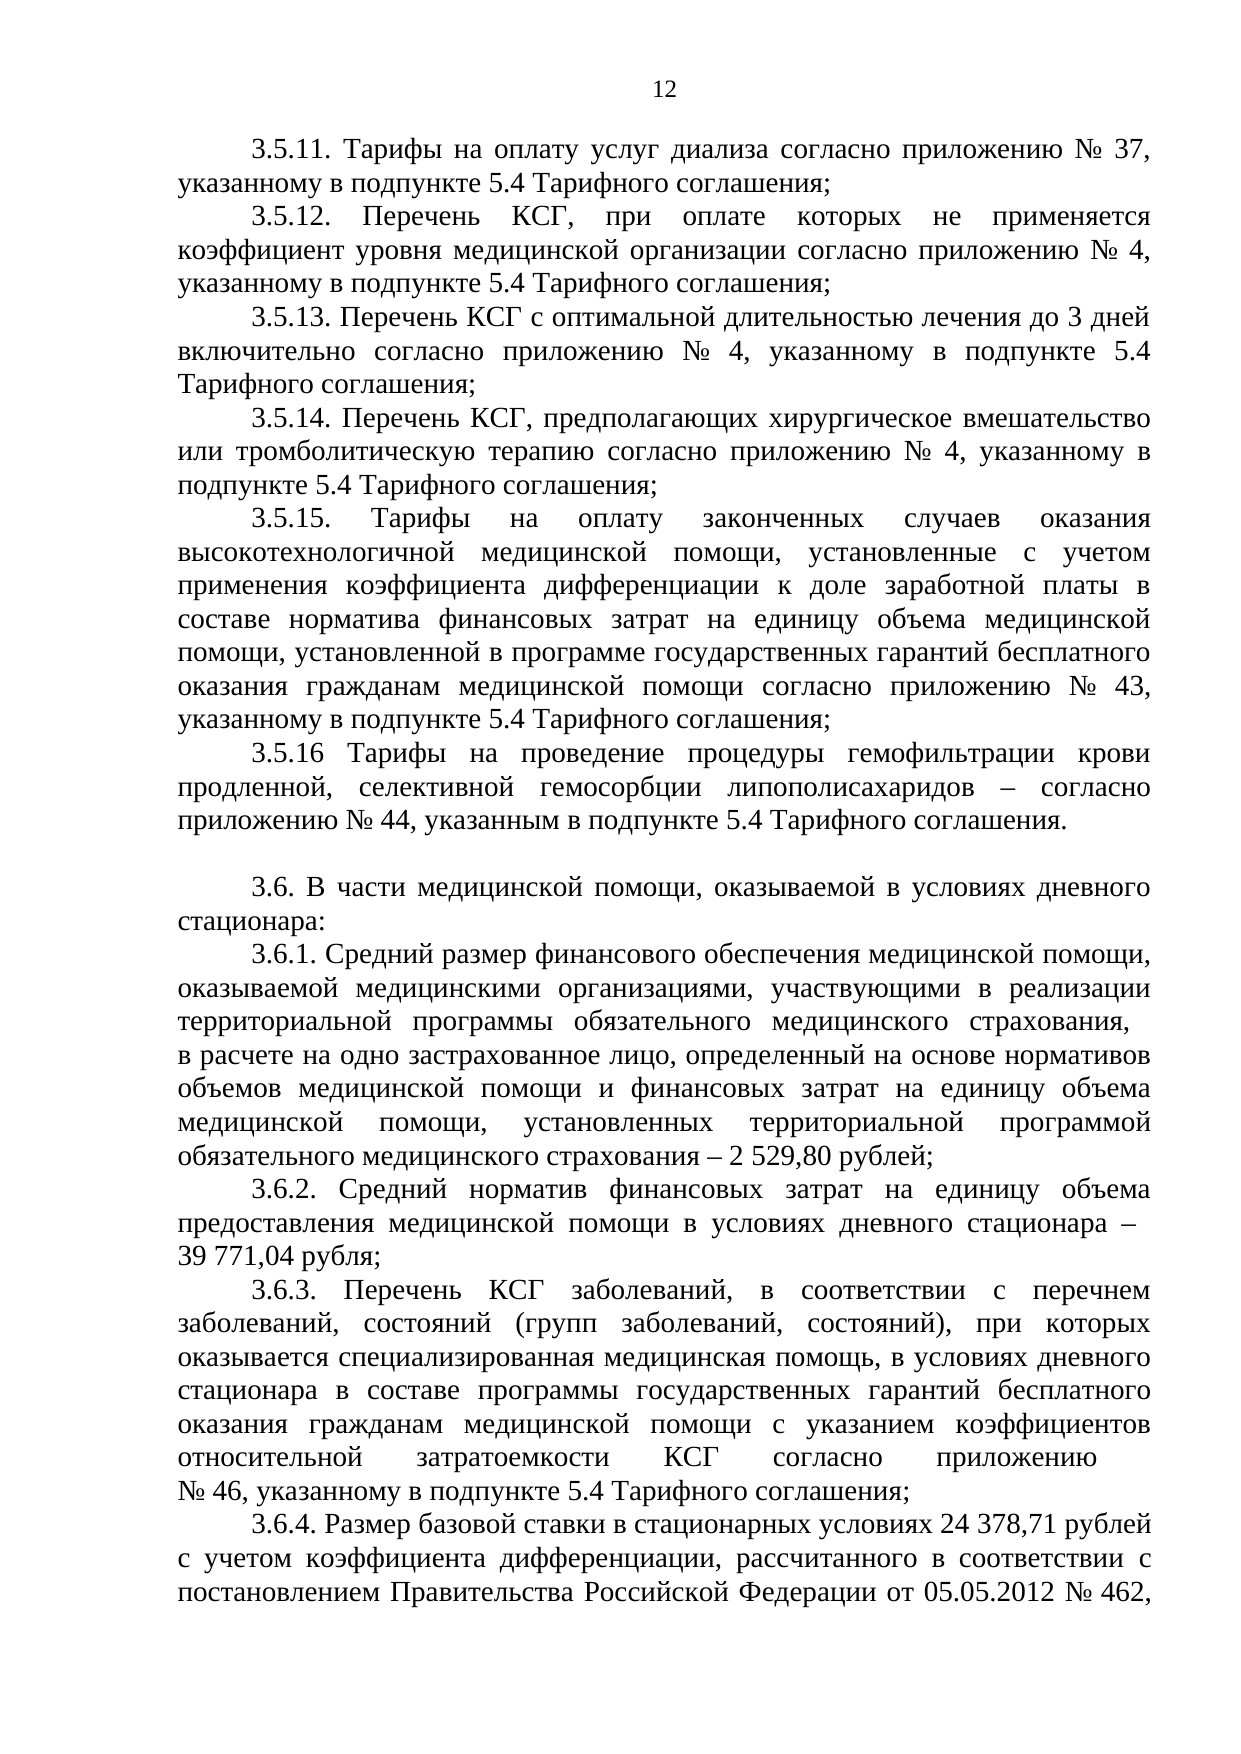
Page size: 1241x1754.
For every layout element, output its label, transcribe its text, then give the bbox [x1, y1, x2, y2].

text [177, 1507, 1152, 1607]
text 3.5.11. Тарифы на оплату услуг диализа согласно приложению № 37, указанному в подпункте 5.4 Тарифного соглашения; [177, 131, 1152, 198]
text 3.6.2. Средний норматив финансовых затрат на единицу объема предоставления медицинской помощи в условиях дневного стационара – 39 771,04 рубля; [177, 1171, 1152, 1272]
text 3.5.12. Перечень КСГ, при оплате которых не применяется коэффициент уровня медицинской организации согласно приложению № 4, указанному в подпункте 5.4 Тарифного соглашения; [177, 198, 1152, 299]
text 3.5.13. Перечень КСГ с оптимальной длительностью лечения до 3 дней включительно согласно приложению № 4, указанному в подпункте 5.4 Тарифного соглашения; [177, 299, 1152, 400]
text 3.5.14. Перечень КСГ, предполагающих хирургическое вмешательство или тромболитическую терапию согласно приложению № 4, указанному в подпункте 5.4 Тарифного соглашения; [177, 400, 1152, 500]
text 3.5.15. Тарифы на оплату законченных случаев оказания высокотехнологичной медицинской помощи, установленные с учетом применения коэффициента дифференциации к доле заработной платы в составе норматива финансовых затрат на единицу объема медицинской помощи, установленной в программе государственных гарантий бесплатного оказания гражданам медицинской помощи согласно приложению № 43, указанному в подпункте 5.4 Тарифного соглашения; [177, 500, 1152, 735]
text 3.5.16 Тарифы на проведение процедуры гемофильтрации крови продленной, селективной гемосорбции липополисахаридов – согласно приложению № 44, указанным в подпункте 5.4 Тарифного соглашения. [177, 735, 1152, 836]
text 3.6.1. Средний размер финансового обеспечения медицинской помощи, оказываемой медицинскими организациями, участвующими в реализации территориальной программы обязательного медицинского страхования, в расчете на одно застрахованное лицо, определенный на основе нормативов объемов медицинской помощи и финансовых затрат на единицу объема медицинской помощи, установленных территориальной программой обязательного медицинского страхования – 2 529,80 рублей; [177, 936, 1152, 1171]
text 3.6.3. Перечень КСГ заболеваний, в соответствии с перечнем заболеваний, состояний (групп заболеваний, состояний), при которых оказывается специализированная медицинская помощь, в условиях дневного стационара в составе программы государственных гарантий бесплатного оказания гражданам медицинской помощи с указанием коэффициентов относительной затратоемкости КСГ согласно приложению № 46, указанному в подпункте 5.4 Тарифного соглашения; [177, 1272, 1152, 1507]
text 3.6. В части медицинской помощи, оказываемой в условиях дневного стационара: [177, 869, 1152, 936]
